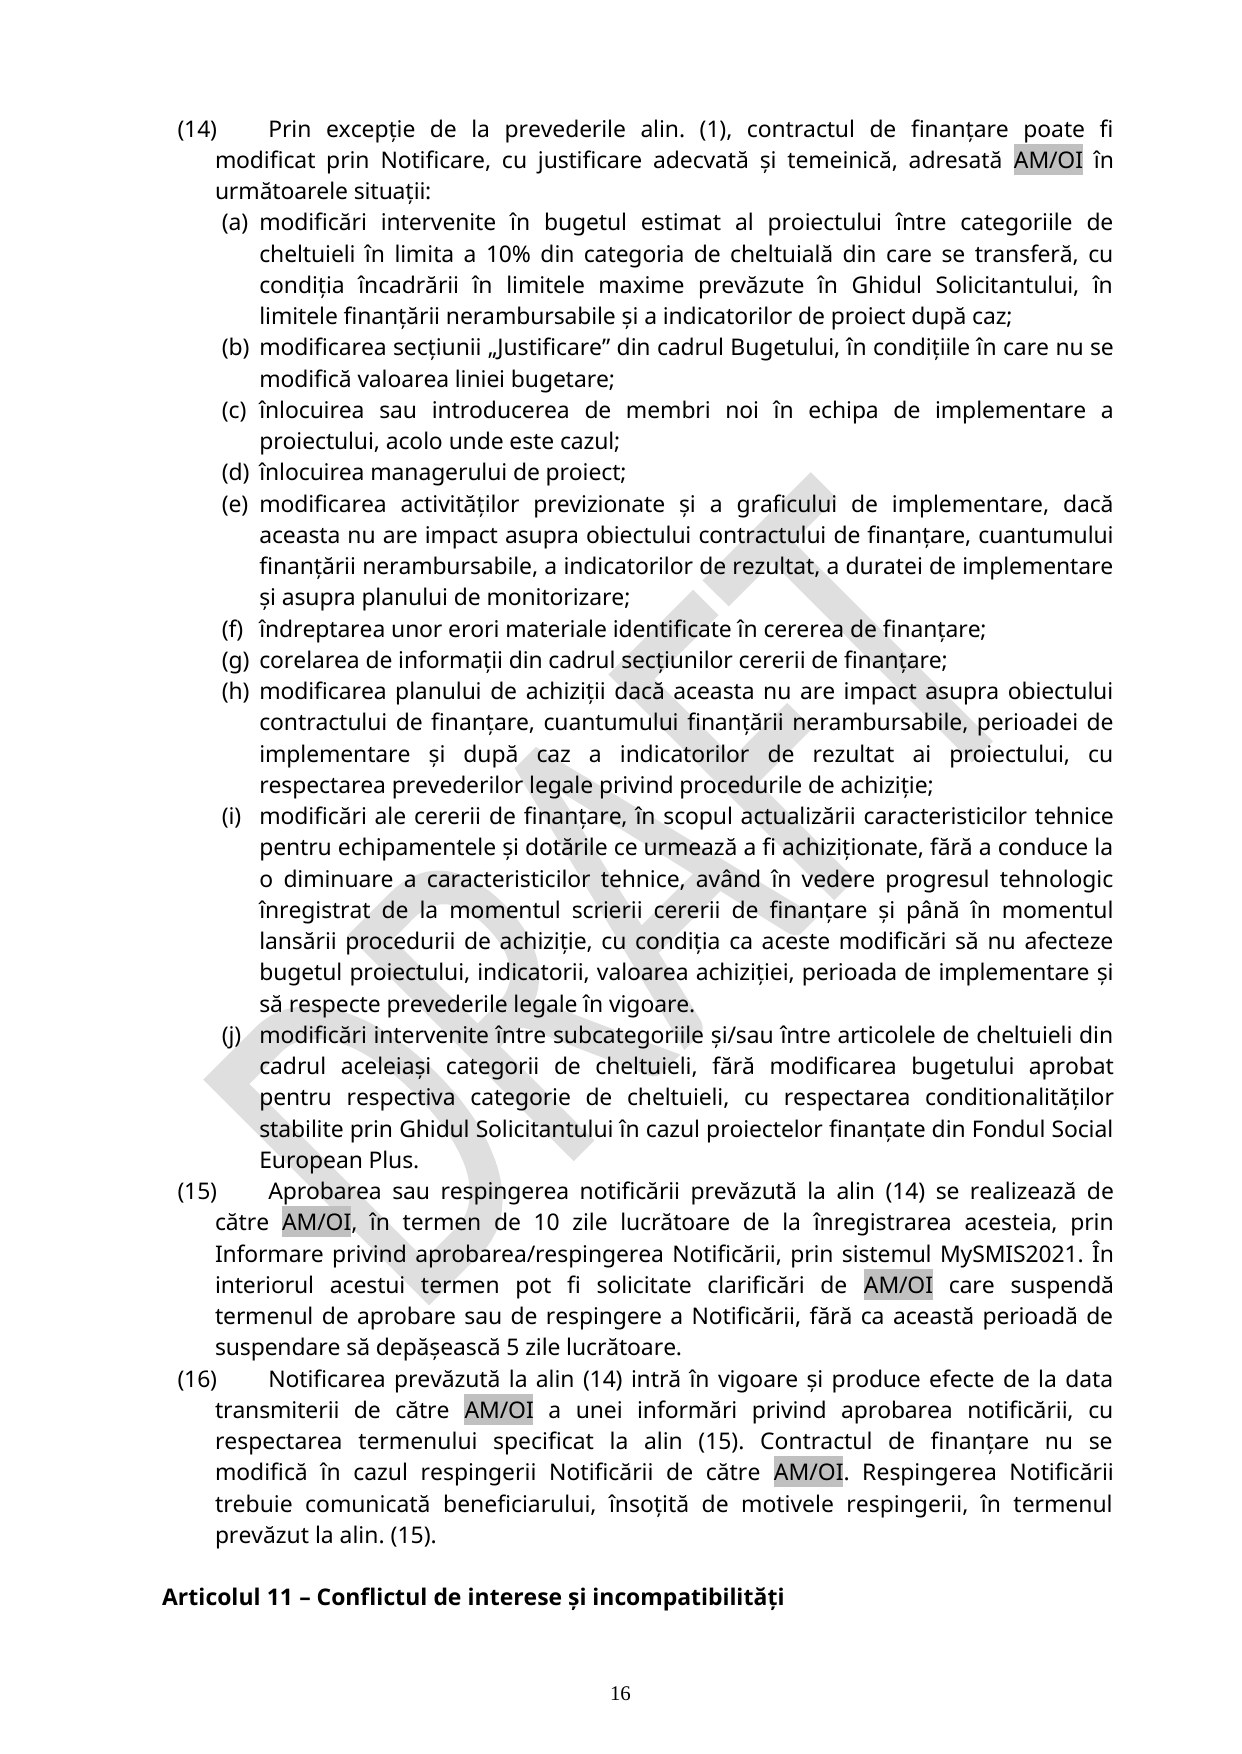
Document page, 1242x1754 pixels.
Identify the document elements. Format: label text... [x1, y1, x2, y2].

list modificarea activităților previzionate și a graficului de implementare, dacă aceasta nu are impact asupra obiectului contractului de finanțare, cuantumului finanțării nerambursabile, a indicatorilor de rezultat, a duratei de implementare și asupra planului de monitorizare; [222, 487, 1114, 612]
list corelarea de informații din cadrul secțiunilor cererii de finanțare; [222, 644, 1114, 675]
list modificări ale cererii de finanțare, în scopul actualizării caracteristicilor tehnice pentru echipamentele și dotările ce urmează a fi achiziționate, fără a conduce la o diminuare a caracteristicilor tehnice, având în vedere progresul tehnologic înregistrat de la momentul scrierii cererii de finanțare și până în momentul lansării procedurii de achiziție, cu condiția ca aceste modificări să nu afecteze bugetul proiectului, indicatorii, valoarea achiziției, perioada de implementare și să respecte prevederile legale în vigoare. [222, 800, 1114, 1019]
text Articolul 11 – Conflictul de interese și incompatibilități [130, 1581, 1122, 1612]
list modificarea secțiunii „Justificare” din cadrul Bugetului, în condițiile în care nu se modifică valoarea liniei bugetare; [222, 331, 1114, 394]
list Notificarea prevăzută la alin (14) intră în vigoare și produce efecte de la data transmiterii de către AM/OI a unei informări privind aprobarea notificării, cu respectarea termenului specificat la alin (15). Contractul de finanțare nu se modifică în cazul respingerii Notificării de către AM/OI. Respingerea Notificării trebuie comunicată beneficiarului, însoțită de motivele respingerii, în termenul prevăzut la alin. (15). [177, 1362, 1114, 1550]
list modificarea planului de achiziții dacă aceasta nu are impact asupra obiectului contractului de finanțare, cuantumului finanțării nerambursabile, perioadei de implementare și după caz a indicatorilor de rezultat ai proiectului, cu respectarea prevederilor legale privind procedurile de achiziție; [222, 675, 1114, 800]
list modificări intervenite în bugetul estimat al proiectului între categoriile de cheltuieli în limita a 10% din categoria de cheltuială din care se transferă, cu condiția încadrării în limitele maxime prevăzute în Ghidul Solicitantului, în limitele finanțării nerambursabile și a indicatorilor de proiect după caz; [222, 206, 1114, 331]
list Aprobarea sau respingerea notificării prevăzută la alin (14) se realizează de către AM/OI, în termen de 10 zile lucrătoare de la înregistrarea acesteia, prin Informare privind aprobarea/respingerea Notificării, prin sistemul MySMIS2021. În interiorul acestui termen pot fi solicitate clarificări de AM/OI care suspendă termenul de aprobare sau de respingere a Notificării, fără ca această perioadă de suspendare să depășească 5 zile lucrătoare. [177, 1175, 1114, 1362]
list înlocuirea sau introducerea de membri noi în echipa de implementare a proiectului, acolo unde este cazul; [222, 394, 1114, 456]
list modificări intervenite între subcategoriile și/sau între articolele de cheltuieli din cadrul aceleiași categorii de cheltuieli, fără modificarea bugetului aprobat pentru respectiva categorie de cheltuieli, cu respectarea conditionalităților stabilite prin Ghidul Solicitantului în cazul proiectelor finanțate din Fondul Social European Plus. [222, 1019, 1114, 1175]
list îndreptarea unor erori materiale identificate în cererea de finanțare; [222, 612, 1114, 644]
list înlocuirea managerului de proiect; [222, 456, 1114, 487]
list Prin excepție de la prevederile alin. (1), contractul de finanțare poate fi modificat prin Notificare, cu justificare adecvată și temeinică, adresată AM/OI în următoarele situații: [177, 112, 1114, 206]
